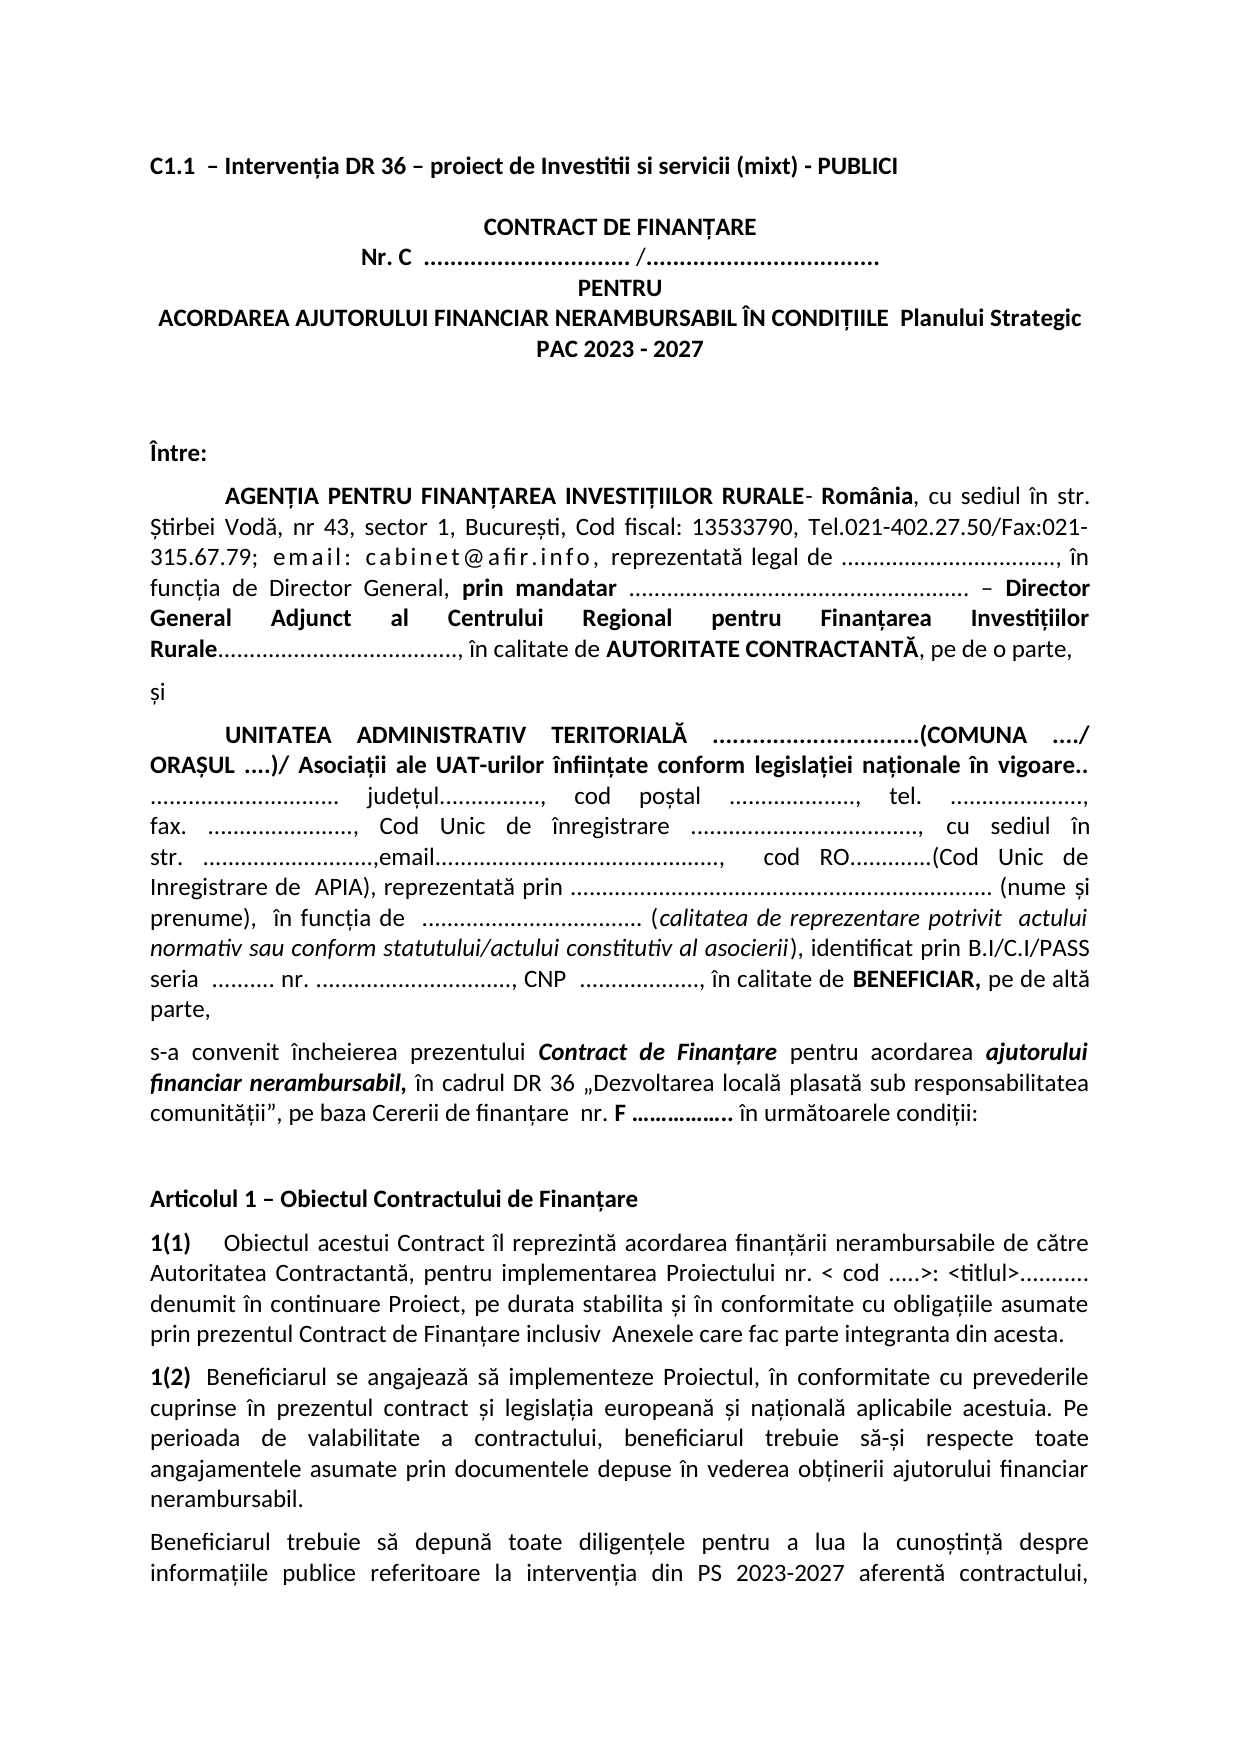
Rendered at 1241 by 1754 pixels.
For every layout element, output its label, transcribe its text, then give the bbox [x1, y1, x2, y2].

text UNITATEA ADMINISTRATIV TERITORIALĂ ...............................(COMUNA ..../ ORAȘUL ....)/ Asociații ale UAT-urilor înființate conform legislației naționale în vigoare.. .............................. judeţul................, cod poştal ...................., tel. ....................., fax. ......................., Cod Unic de înregistrare ...................................., cu sediul în str. ...........................,email............................................., cod RO.............(Cod Unic de Inregistrare de APIA), reprezentată prin ................................................................... (nume și prenume), în funcţia de ................................... (calitatea de reprezentare potrivit actului normativ sau conform statutului/actului constitutiv al asocierii), identificat prin B.I/C.I/PASS seria .......... nr. ..............................., CNP ..................., în calitate de BENEFICIAR, pe de altă parte, [150, 719, 1090, 1024]
text şi [150, 676, 1090, 706]
text CONTRACT DE FINANŢARE [150, 211, 1090, 242]
text ACORDAREA AJUTORULUI FINANCIAR NERAMBURSABIL ÎN CONDIŢIILE Planului Strategic PAC 2023 - 2027 [150, 303, 1090, 364]
text Articolul 1 – Obiectul Contractului de Finanțare [150, 1184, 1090, 1214]
text 1(2) Beneficiarul se angajează să implementeze Proiectul, în conformitate cu prevederile cuprinse în prezentul contract şi legislaţia europeană şi naţională aplicabile acestuia. Pe perioada de valabilitate a contractului, beneficiarul trebuie să-şi respecte toate angajamentele asumate prin documentele depuse în vederea obţinerii ajutorului financiar nerambursabil. [150, 1361, 1090, 1514]
text s-a convenit încheierea prezentului Contract de Finanţare pentru acordarea ajutorului financiar nerambursabil, în cadrul DR 36 „Dezvoltarea locală plasată sub responsabilitatea comunității”, pe baza Cererii de finanţare nr. F …………….. în următoarele condiţii: [150, 1037, 1090, 1128]
text PENTRU [150, 272, 1090, 303]
text AGENŢIA PENTRU FINANŢAREA INVESTIŢIILOR RURALE- România, cu sediul în str. Ştirbei Vodă, nr 43, sector 1, Bucureşti, Cod fiscal: 13533790, Tel.021-402.27.50/Fax:021-315.67.79; email: cabinet@afir.info, reprezentată legal de .................................., în funcţia de Director General, prin mandatar ...................................................... – Director General Adjunct al Centrului Regional pentru Finanțarea Investițiilor Rurale......................................, în calitate de AUTORITATE CONTRACTANTĂ, pe de o parte, [150, 480, 1090, 663]
text C1.1 – Intervenția DR 36 – proiect de Investitii si servicii (mixt) - PUBLICI [150, 150, 1090, 181]
text Nr. C ............................... /................................... [150, 242, 1090, 272]
text 1(1) Obiectul acestui Contract îl reprezintă acordarea finanţării nerambursabile de către Autoritatea Contractantă, pentru implementarea Proiectului nr. < cod .....>: <titlul>........... denumit în continuare Proiect, pe durata stabilita şi în conformitate cu obligaţiile asumate prin prezentul Contract de Finanţare inclusiv Anexele care fac parte integranta din acesta. [150, 1227, 1090, 1349]
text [150, 1526, 1090, 1587]
text Între: [150, 437, 1090, 468]
